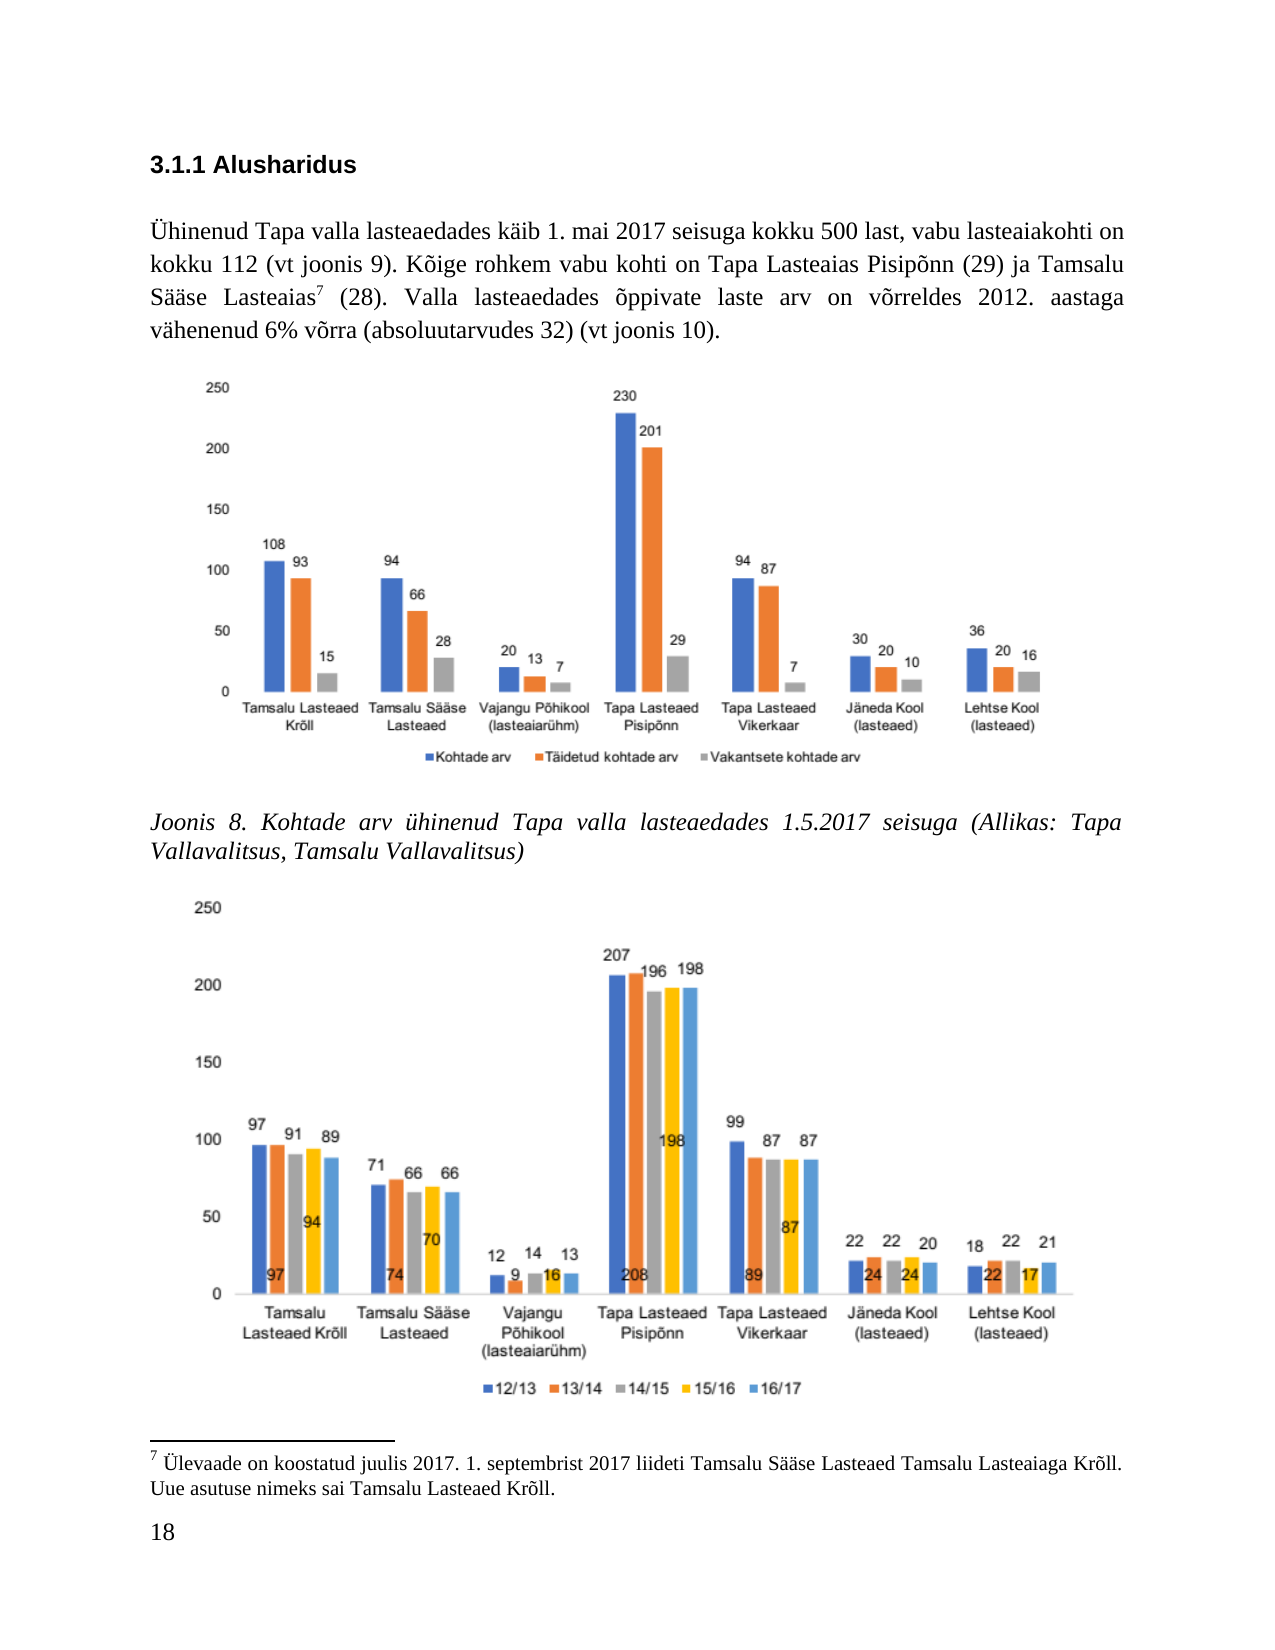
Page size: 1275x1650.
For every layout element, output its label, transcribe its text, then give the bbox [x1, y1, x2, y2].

text Ühinenud Tapa valla lasteaedades käib 1. mai 2017 seisuga kokku 500 last, vabu lasteaiakohti on kokku 112 (vt joonis 9). Kõige rohkem vabu kohti on Tapa Lasteaias Pisipõnn (29) ja Tamsalu Sääse Lasteaias (28). Valla lasteaedades õppivate laste arv on võrreldes 2012. aastaga vähenenud 6% võrra (absoluutarvudes 32) (vt joonis 10). [150, 216, 1125, 344]
subtitle 3.1.1 Alusharidus [150, 150, 1125, 179]
text Joonis 9. Kohtade arv ühinenud Tapa valla lasteaedades 1.5.2017 seisuga (Allikas: Tapa Vallavalitsus, Tamsalu Vallavalitsus) [150, 807, 1125, 865]
